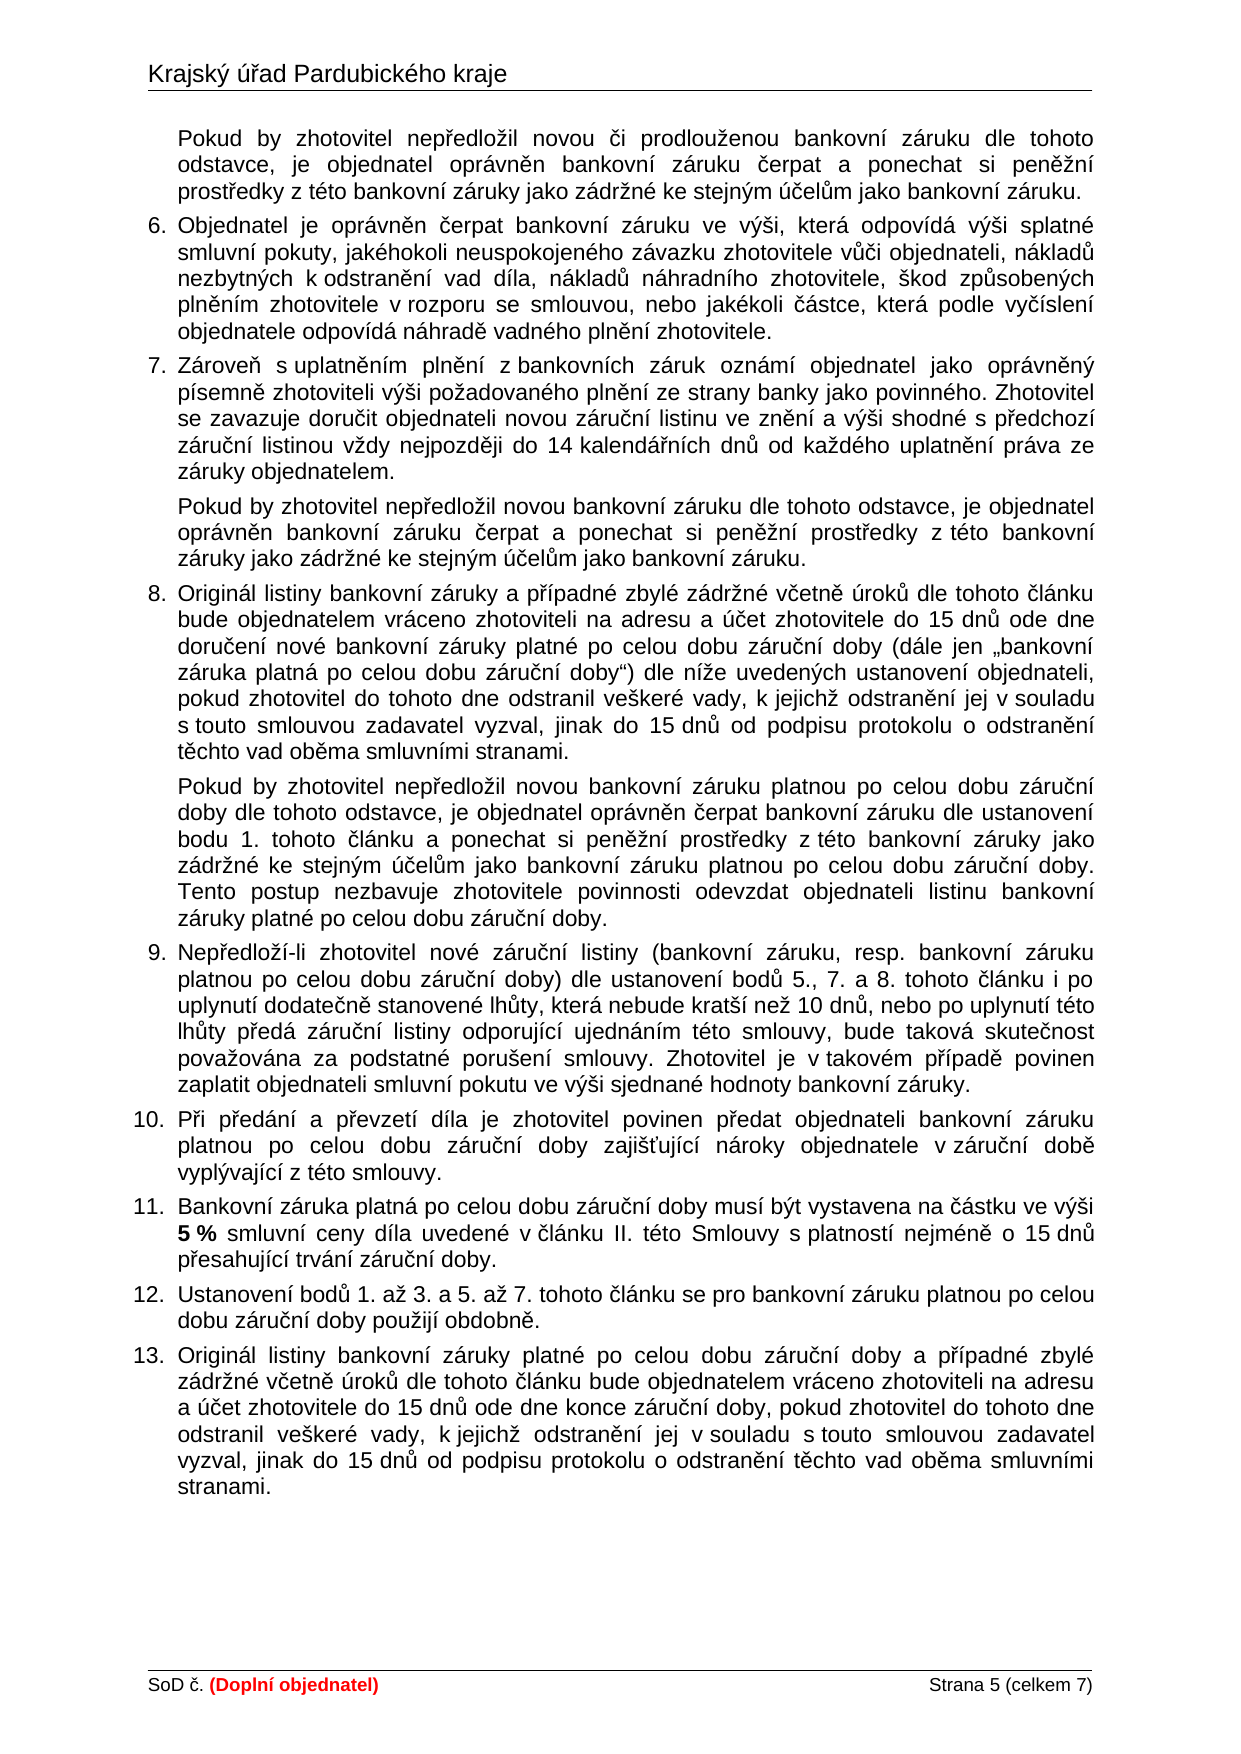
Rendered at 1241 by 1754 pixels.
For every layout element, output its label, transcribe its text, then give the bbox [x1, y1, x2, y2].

list Při předání a převzetí díla je zhotovitel povinen předat objednateli bankovní záruku platnou po celou dobu záruční doby zajišťující nároky objednatele v záruční době vyplývající z této smlouvy. [133, 1106, 1095, 1185]
list Nepředloží-li zhotovitel nové záruční listiny (bankovní záruku, resp. bankovní záruku platnou po celou dobu záruční doby) dle ustanovení bodů 5., 7. a 8. tohoto článku i po uplynutí dodatečně stanovené lhůty, která nebude kratší než 10 dnů, nebo po uplynutí této lhůty předá záruční listiny odporující ujednáním této smlouvy, bude taková skutečnost považována za podstatné porušení smlouvy. Zhotovitel je v takovém případě povinen zaplatit objednateli smluvní pokutu ve výši sjednané hodnoty bankovní záruky. [148, 939, 1095, 1097]
text Pokud by zhotovitel nepředložil novou bankovní záruku platnou po celou dobu záruční doby dle tohoto odstavce, je objednatel oprávněn čerpat bankovní záruku dle ustanovení bodu 1. tohoto článku a ponechat si peněžní prostředky z této bankovní záruky jako zádržné ke stejným účelům jako bankovní záruku platnou po celou dobu záruční doby. Tento postup nezbavuje zhotovitele povinnosti odevzdat objednateli listinu bankovní záruky platné po celou dobu záruční doby. [177, 773, 1095, 931]
text Pokud by zhotovitel nepředložil novou či prodlouženou bankovní záruku dle tohoto odstavce, je objednatel oprávněn bankovní záruku čerpat a ponechat si peněžní prostředky z této bankovní záruky jako zádržné ke stejným účelům jako bankovní záruku. [177, 125, 1095, 204]
list Originál listiny bankovní záruky platné po celou dobu záruční doby a případné zbylé zádržné včetně úroků dle tohoto článku bude objednatelem vráceno zhotoviteli na adresu a účet zhotovitele do 15 dnů ode dne konce záruční doby, pokud zhotovitel do tohoto dne odstranil veškeré vady, k jejichž odstranění jej v souladu s touto smlouvou zadavatel vyzval, jinak do 15 dnů od podpisu protokolu o odstranění těchto vad oběma smluvními stranami. [133, 1342, 1095, 1500]
text Pokud by zhotovitel nepředložil novou bankovní záruku dle tohoto odstavce, je objednatel oprávněn bankovní záruku čerpat a ponechat si peněžní prostředky z této bankovní záruky jako zádržné ke stejným účelům jako bankovní záruku. [177, 493, 1095, 572]
list Zároveň s uplatněním plnění z bankovních záruk oznámí objednatel jako oprávněný písemně zhotoviteli výši požadovaného plnění ze strany banky jako povinného. Zhotovitel se zavazuje doručit objednateli novou záruční listinu ve znění a výši shodné s předchozí záruční listinou vždy nejpozději do 14 kalendářních dnů od každého uplatnění práva ze záruky objednatelem. [148, 352, 1095, 484]
list Originál listiny bankovní záruky a případné zbylé zádržné včetně úroků dle tohoto článku bude objednatelem vráceno zhotoviteli na adresu a účet zhotovitele do 15 dnů ode dne doručení nové bankovní záruky platné po celou dobu záruční doby (dále jen „bankovní záruka platná po celou dobu záruční doby“) dle níže uvedených ustanovení objednateli, pokud zhotovitel do tohoto dne odstranil veškeré vady, k jejichž odstranění jej v souladu s touto smlouvou zadavatel vyzval, jinak do 15 dnů od podpisu protokolu o odstranění těchto vad oběma smluvními stranami. [148, 580, 1095, 764]
list Objednatel je oprávněn čerpat bankovní záruku ve výši, která odpovídá výši splatné smluvní pokuty, jakéhokoli neuspokojeného závazku zhotovitele vůči objednateli, nákladů nezbytných k odstranění vad díla, nákladů náhradního zhotovitele, škod způsobených plněním zhotovitele v rozporu se smlouvou, nebo jakékoli částce, která podle vyčíslení objednatele odpovídá náhradě vadného plnění zhotovitele. [148, 212, 1095, 344]
list Bankovní záruka platná po celou dobu záruční doby musí být vystavena na částku ve výši 5 % smluvní ceny díla uvedené v článku II. této Smlouvy s platností nejméně o 15 dnů přesahující trvání záruční doby. [133, 1193, 1095, 1272]
list Ustanovení bodů 1. až 3. a 5. až 7. tohoto článku se pro bankovní záruku platnou po celou dobu záruční doby použijí obdobně. [133, 1281, 1095, 1333]
